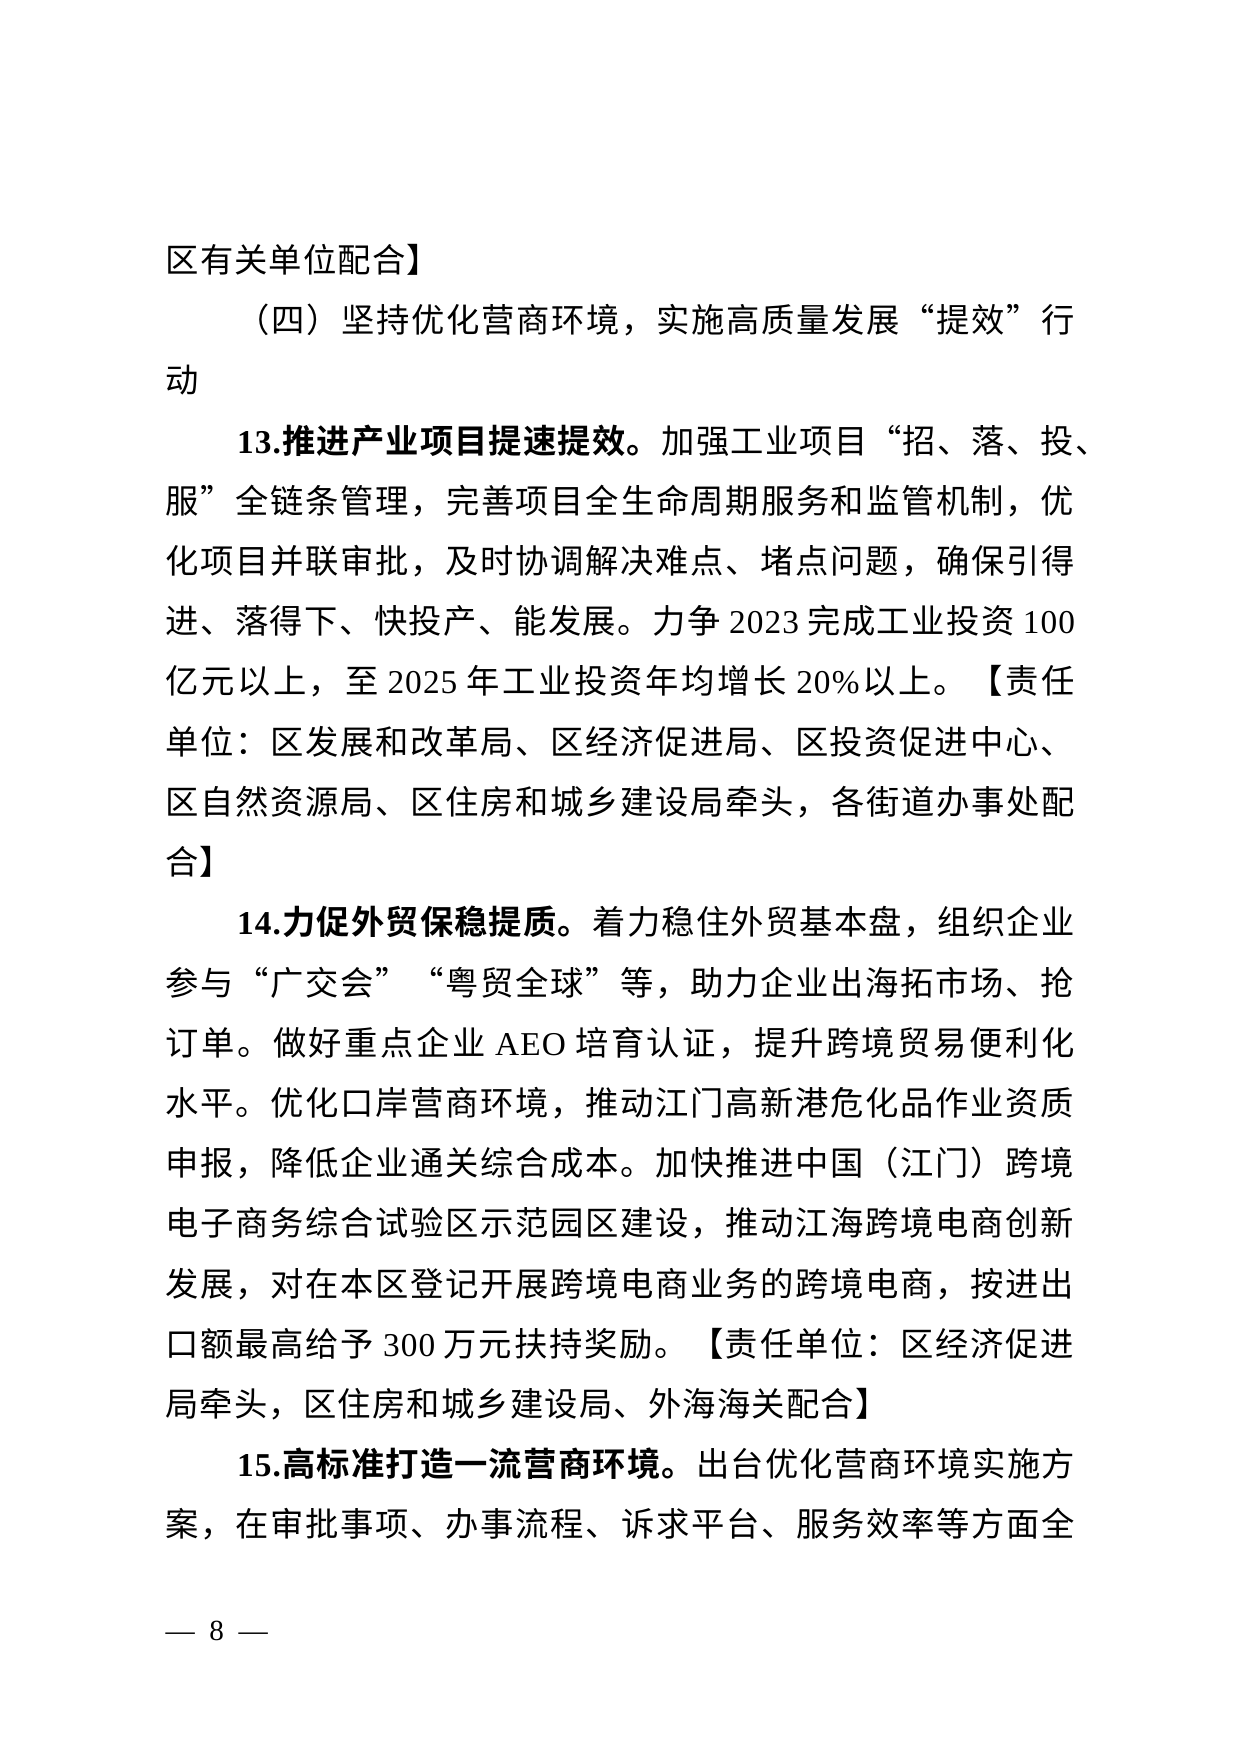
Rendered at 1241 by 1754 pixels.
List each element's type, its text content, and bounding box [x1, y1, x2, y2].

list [165, 1428, 1075, 1549]
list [165, 224, 1075, 284]
text 14.力促外贸保稳提质。着力稳住外贸基本盘，组织企业参与“广交会”“粤贸全球”等，助力企业出海拓市场、抢订单。做好重点企业AEO培育认证，提升跨境贸易便利化水平。优化口岸营商环境，推动江门高新港危化品作业资质申报，降低企业通关综合成本。加快推进中国（江门）跨境电子商务综合试验区示范园区建设，推动江海跨境电商创新发展，对在本区登记开展跨境电商业务的跨境电商，按进出口额最高给予300万元扶持奖励。【责任单位：区经济促进局牵头，区住房和城乡建设局、外海海关配合】 [165, 887, 1075, 1428]
text 13.推进产业项目提速提效。加强工业项目“招、落、投、服”全链条管理，完善项目全生命周期服务和监管机制，优化项目并联审批，及时协调解决难点、堵点问题，确保引得进、落得下、快投产、能发展。力争2023完成工业投资100亿元以上，至2025年工业投资年均增长20%以上。【责任单位：区发展和改革局、区经济促进局、区投资促进中心、区自然资源局、区住房和城乡建设局牵头，各街道办事处配合】 [165, 405, 1075, 887]
text （四）坚持优化营商环境，实施高质量发展“提效”行动 [165, 284, 1075, 405]
